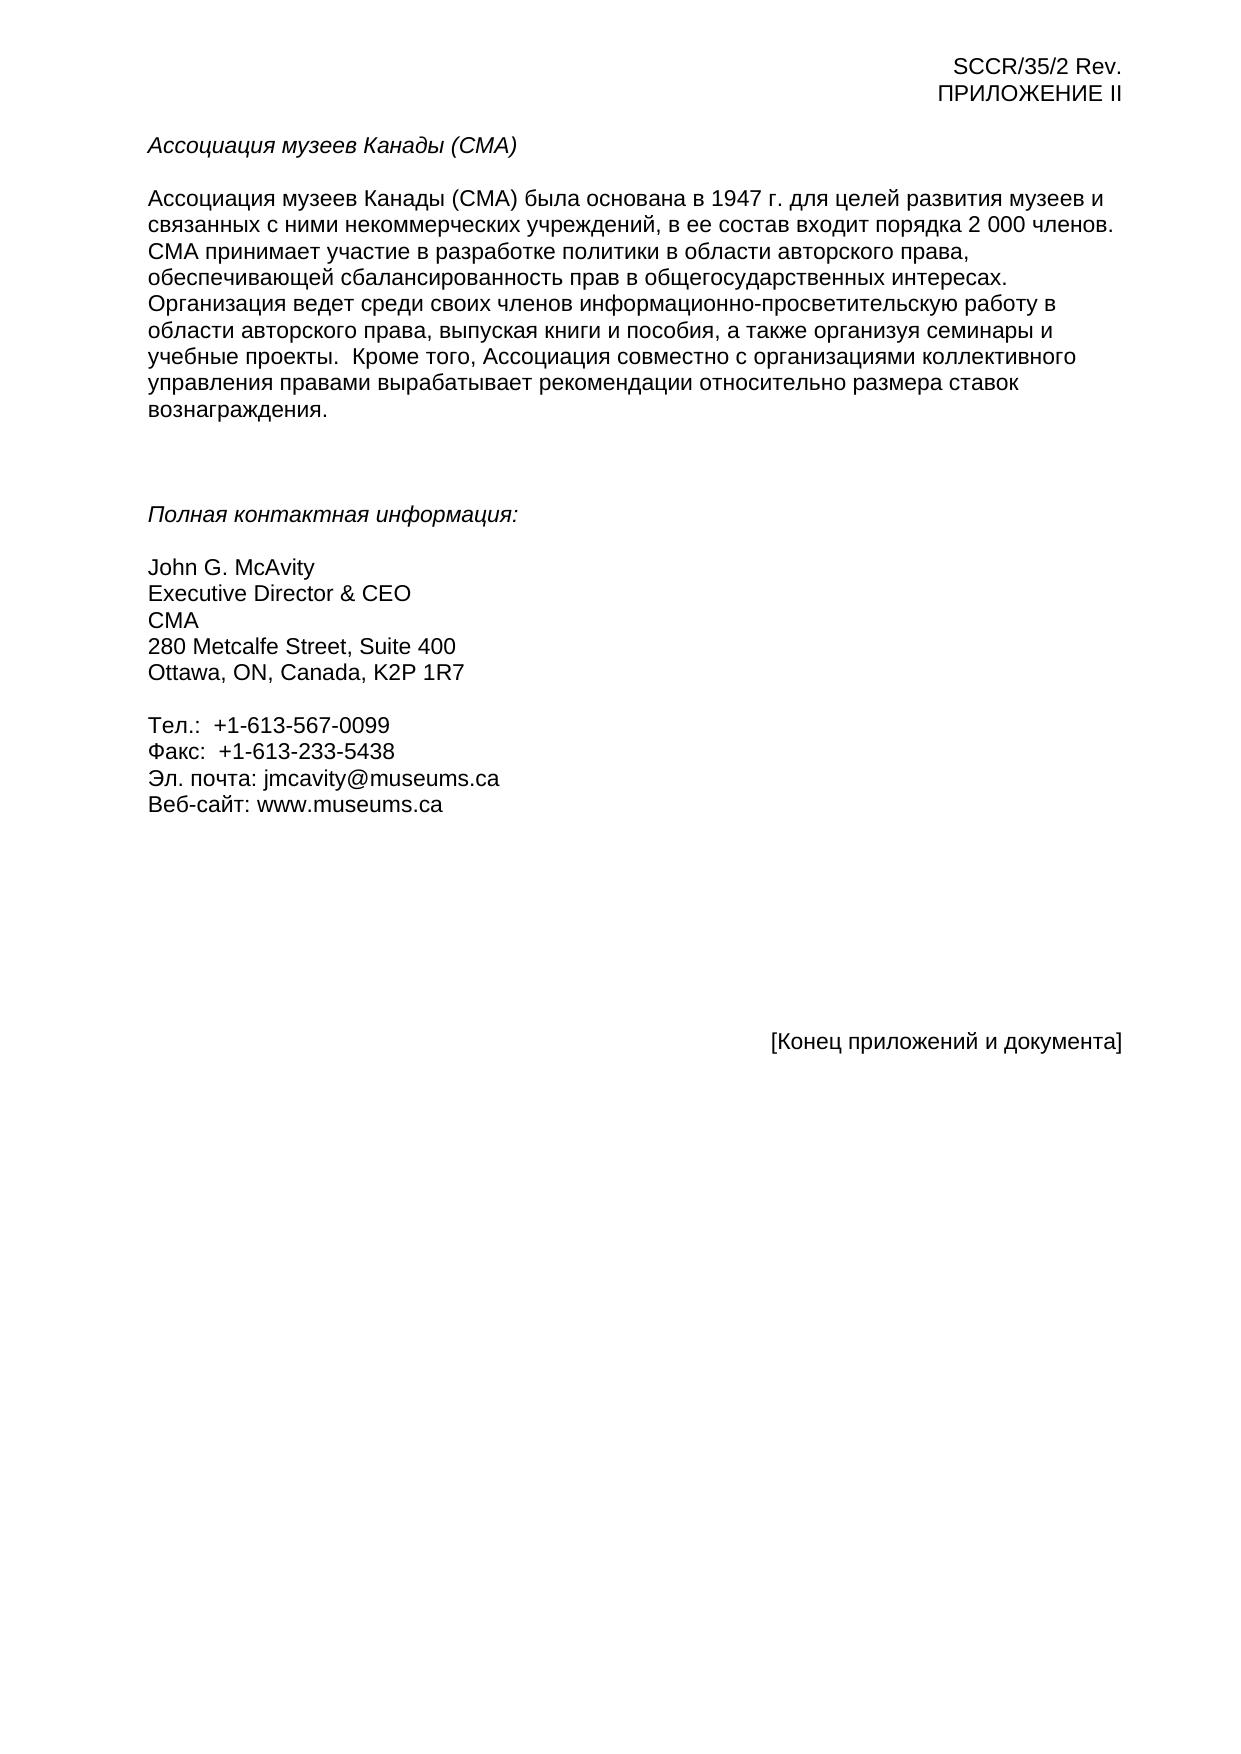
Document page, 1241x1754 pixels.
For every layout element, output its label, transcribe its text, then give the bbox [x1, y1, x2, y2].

text CMA [148, 607, 1122, 633]
text Факс: +1-613-233-5438 [148, 738, 1122, 765]
text John G. McAvity [148, 554, 1122, 580]
text Ottawa, ON, Canada, K2P 1R7 [148, 659, 1122, 686]
text Ассоциация музеев Канады (CMA) была основана в 1947 г. для целей развития музеев и связанных с ними некоммерческих учреждений, в ее состав входит порядка 2 000 членов. CMA принимает участие в разработке политики в области авторского права, обеспечивающей сбалансированность прав в общегосударственных интересах. Организация ведет среди своих членов информационно-просветительскую работу в области авторского права, выпуская книги и пособия, а также организуя семинары и учебные проекты. Кроме того, Ассоциация совместно с организациями коллективного управления правами вырабатывает рекомендации относительно размера ставок вознаграждения. [148, 185, 1122, 422]
text Тел.: +1-613-567-0099 [148, 712, 1122, 738]
text Executive Director & CEO [148, 580, 1122, 607]
text Эл. почта: jmcavity@museums.ca [148, 765, 1122, 791]
text 280 Metcalfe Street, Suite 400 [148, 633, 1122, 659]
text Ассоциация музеев Канады (CMA) [148, 132, 1122, 158]
text [Конец приложений и документа] [148, 1028, 1122, 1054]
text Веб-сайт: www.museums.ca [148, 791, 1122, 817]
text Полная контактная информация: [148, 501, 1122, 527]
